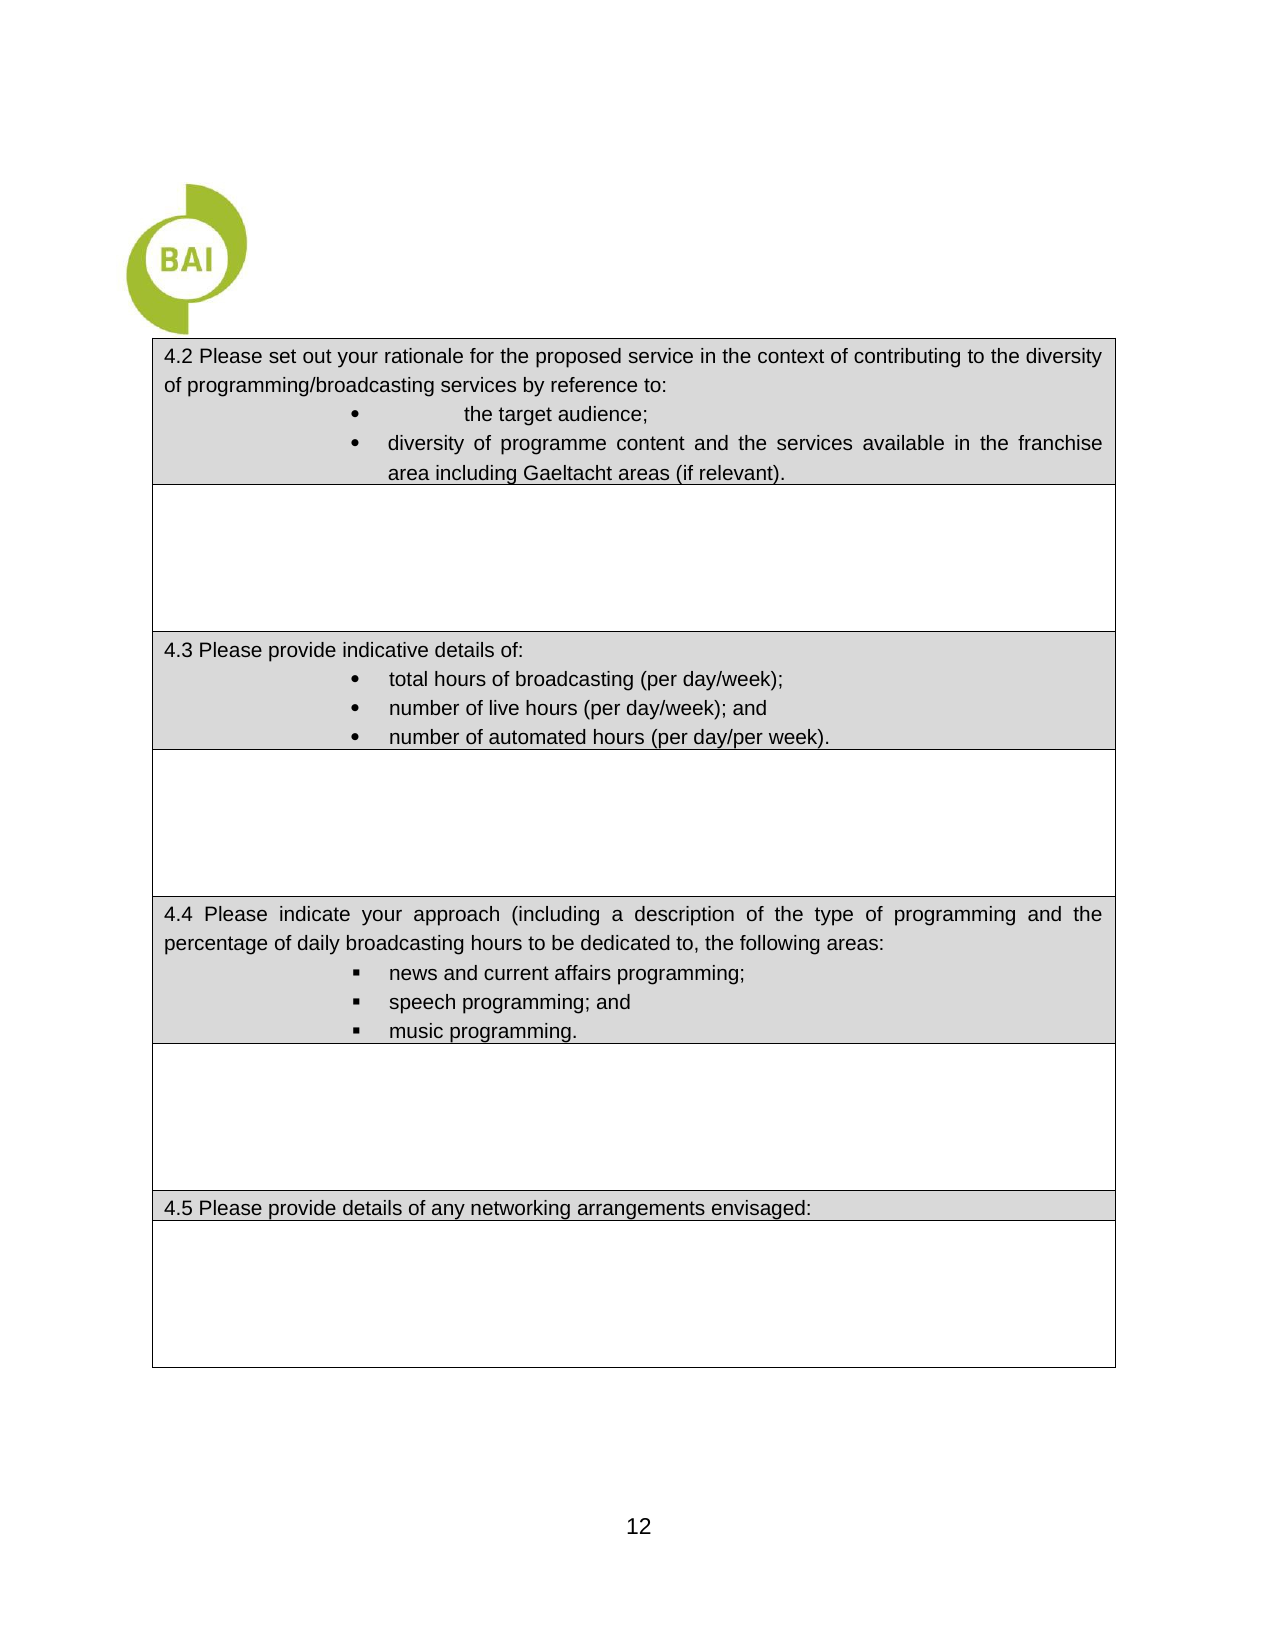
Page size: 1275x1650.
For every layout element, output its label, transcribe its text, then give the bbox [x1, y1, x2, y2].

table_cell 4.3 Please provide indicative details of: total hours of broadcasting (per day/week); number of live hours (per day/week); and number of automated hours (per day/per week). [153, 632, 1115, 749]
table_cell [153, 485, 1115, 631]
table_cell 4.2 Please set out your rationale for the proposed service in the context of contributing to the diversity of programming/broadcasting services by reference to: the target audience; diversity of programme content and the services available in the franchise area including Gaeltacht areas (if relevant). [153, 339, 1115, 484]
picture [116, 182, 249, 339]
table_cell 4.4 Please indicate your approach (including a description of the type of programming and the percentage of daily broadcasting hours to be dedicated to, the following areas: news and current affairs programming; speech programming; and music programming. [153, 897, 1115, 1043]
table_cell [153, 1044, 1115, 1189]
table_cell [153, 750, 1115, 896]
table_cell [153, 1221, 1115, 1367]
table_cell 4.5 Please provide details of any networking arrangements envisaged: [153, 1191, 1115, 1220]
